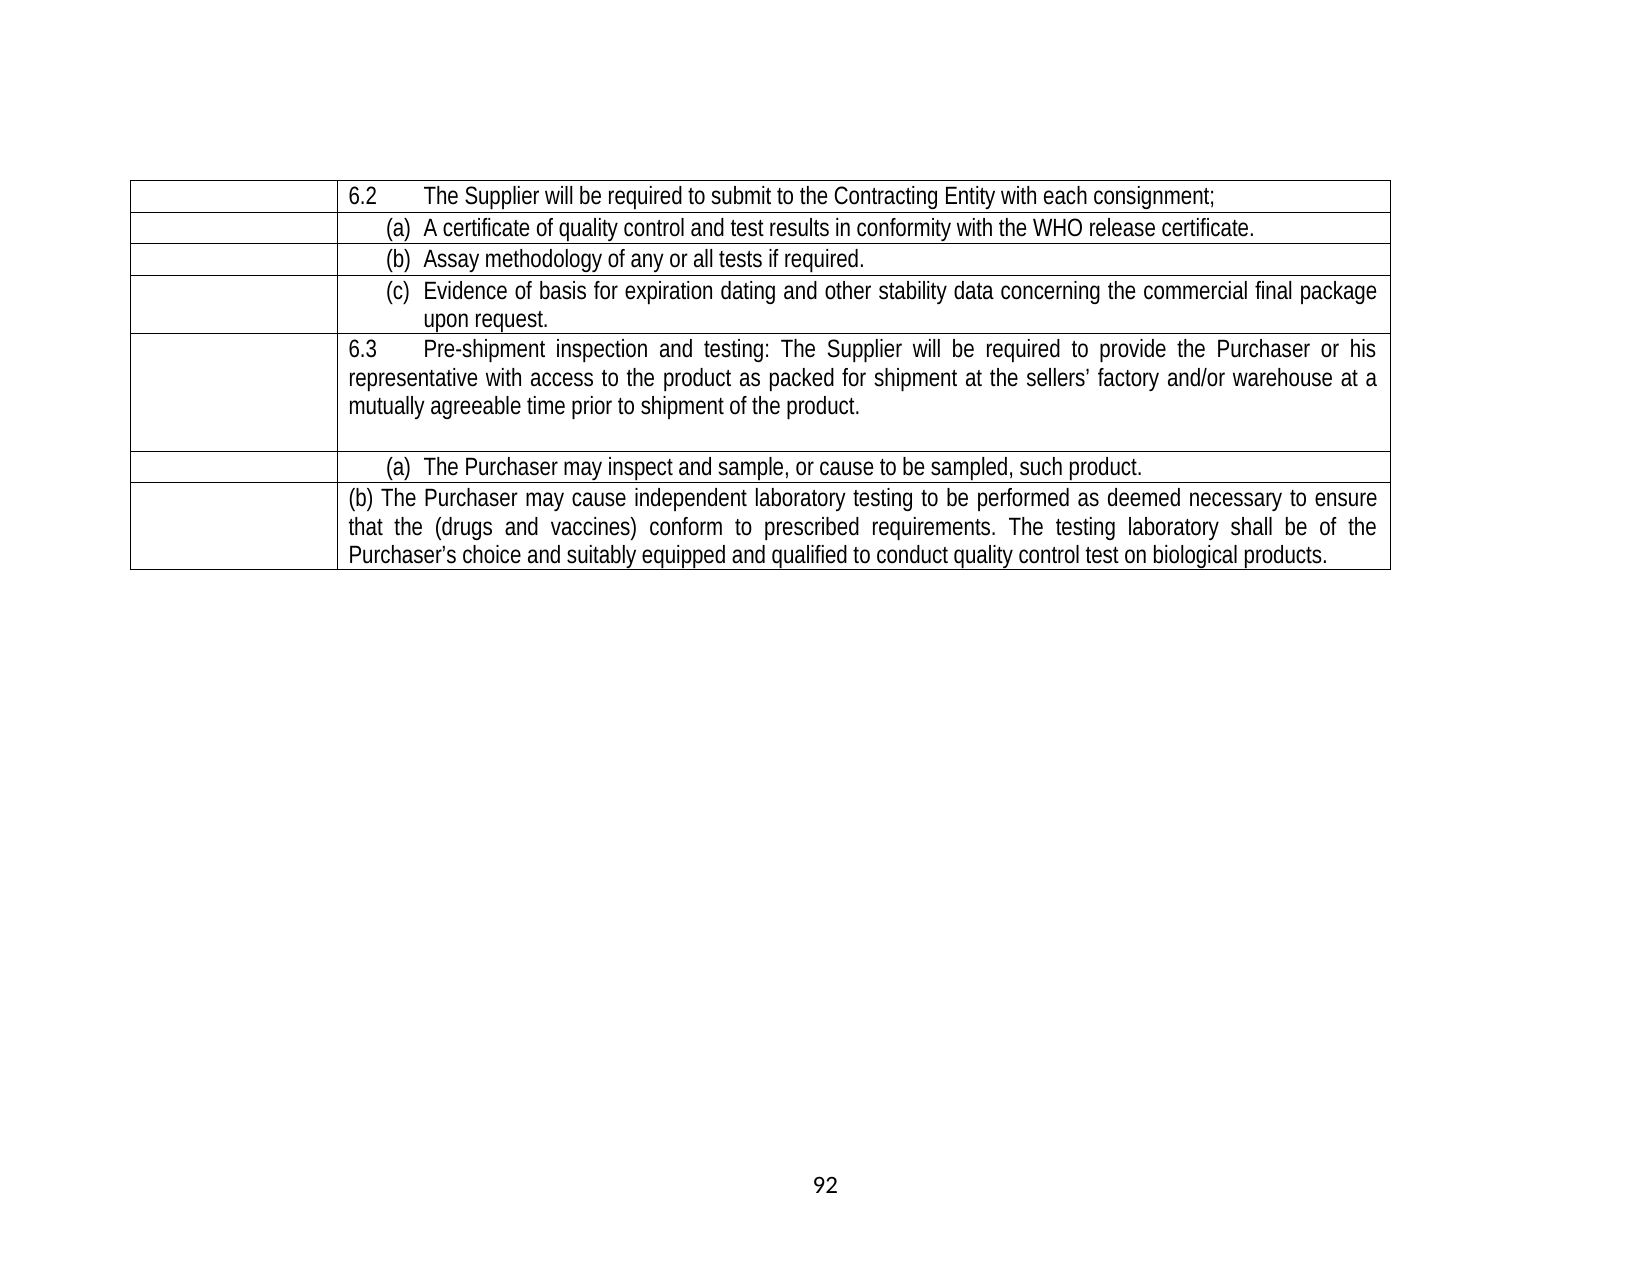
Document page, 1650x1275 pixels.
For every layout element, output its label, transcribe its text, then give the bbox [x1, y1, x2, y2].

table_cell (b) The Purchaser may cause independent laboratory testing to be performed as deemed necessary to ensure that the (drugs and vaccines) conform to prescribed requirements. The testing laboratory shall be of the Purchaser’s choice and suitably equipped and qualified to conduct quality control test on biological products. [338, 483, 1390, 569]
table_cell 6.3 Pre-shipment inspection and testing: The Supplier will be required to provide the Purchaser or his representative with access to the product as packed for shipment at the sellers’ factory and/or warehouse at a mutually agreeable time prior to shipment of the product. [338, 334, 1390, 451]
table_cell [131, 334, 337, 451]
table_cell [131, 483, 337, 569]
table_cell [131, 276, 337, 333]
table_cell [131, 244, 337, 275]
table_cell Evidence of basis for expiration dating and other stability data concerning the commercial final package upon request. [338, 276, 1390, 333]
table_cell [131, 181, 337, 212]
table_cell The Purchaser may inspect and sample, or cause to be sampled, such product. [338, 452, 1390, 482]
table_cell Assay methodology of any or all tests if required. [338, 244, 1390, 275]
table_cell [131, 452, 337, 482]
table_cell [131, 213, 337, 243]
table_cell 6.2 The Supplier will be required to submit to the Contracting Entity with each consignment; [338, 181, 1390, 212]
table_cell A certificate of quality control and test results in conformity with the WHO release certificate. [338, 213, 1390, 243]
